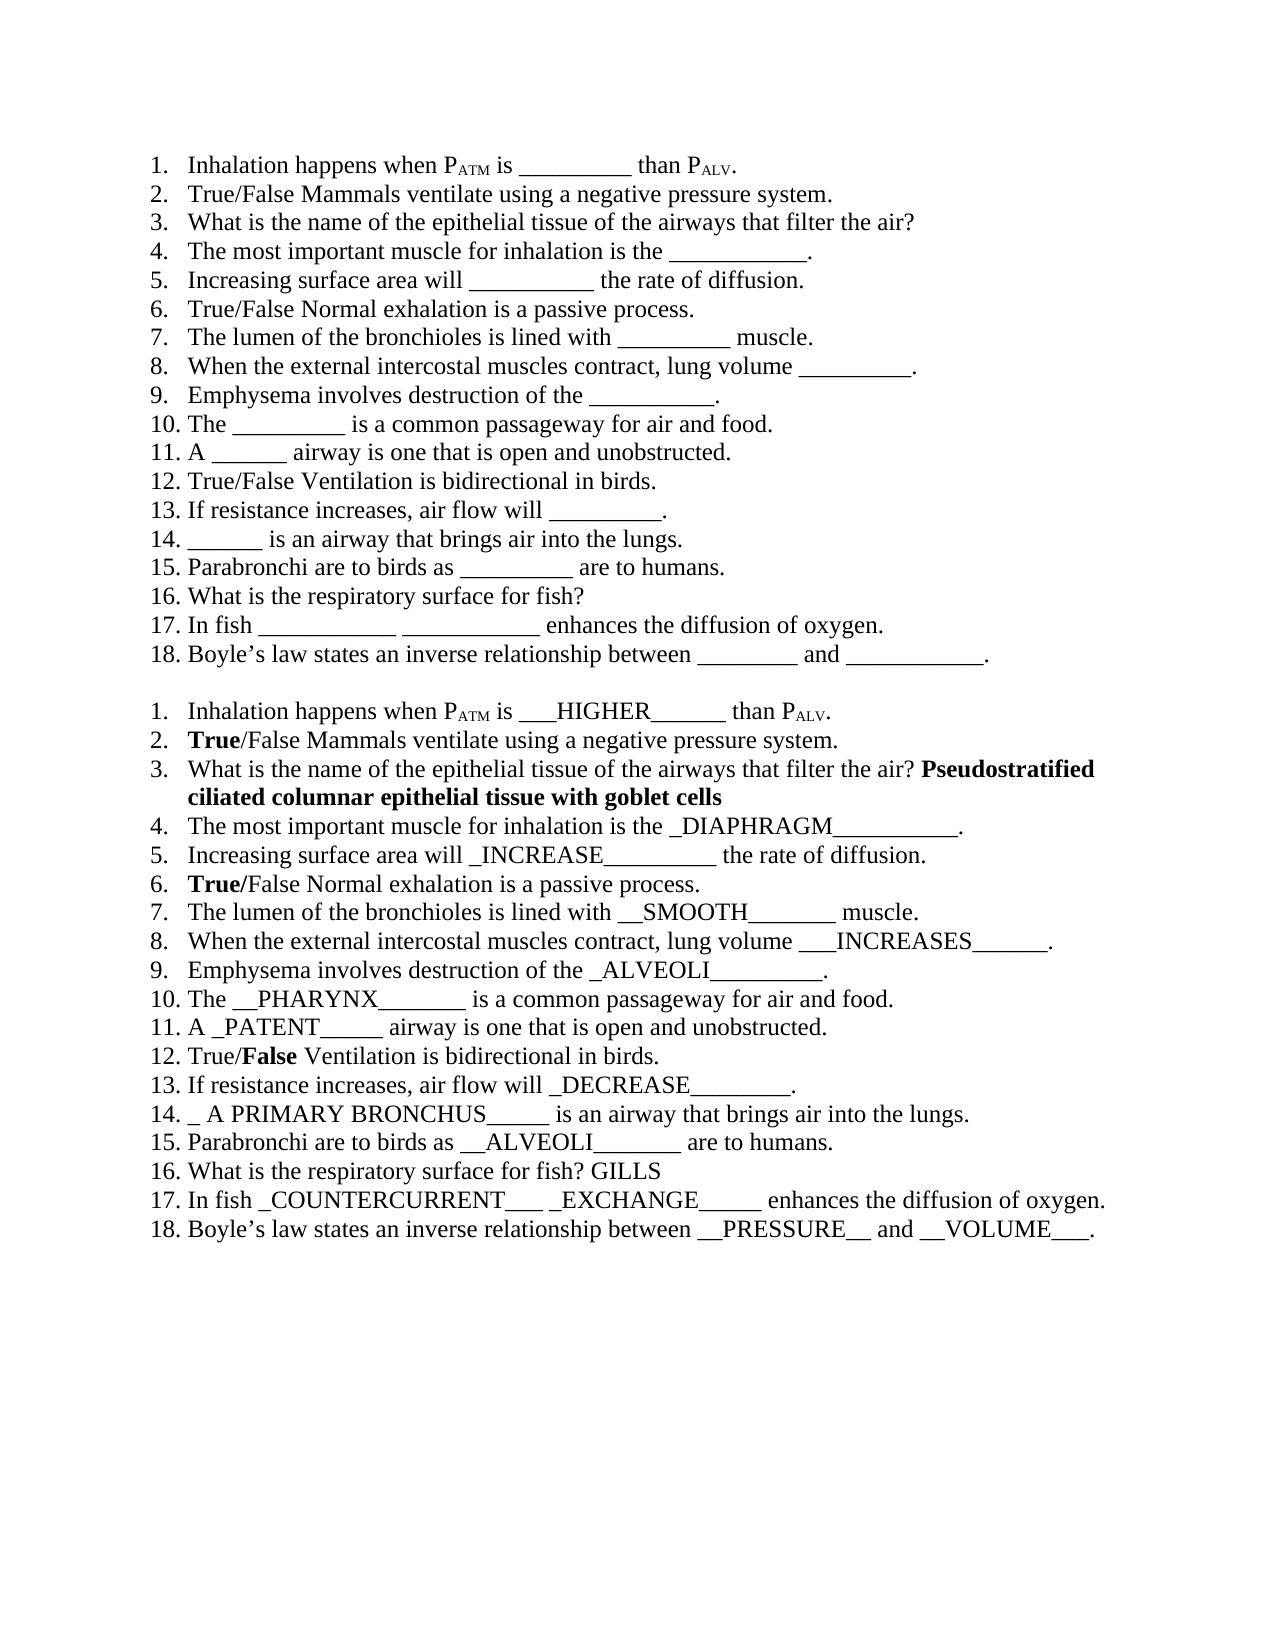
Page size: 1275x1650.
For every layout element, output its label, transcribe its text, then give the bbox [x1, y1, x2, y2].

list The _________ is a common passageway for air and food. [150, 409, 1125, 437]
list True/False Mammals ventilate using a negative pressure system. [150, 725, 1125, 754]
list When the external intercostal muscles contract, lung volume _________. [150, 351, 1125, 380]
list The most important muscle for inhalation is the _DIAPHRAGM__________. [150, 811, 1125, 840]
list The most important muscle for inhalation is the ___________. [150, 236, 1125, 265]
list The lumen of the bronchioles is lined with __SMOOTH_______ muscle. [150, 897, 1125, 926]
list The lumen of the bronchioles is lined with _________ muscle. [150, 322, 1125, 351]
list ______ is an airway that brings air into the lungs. [150, 524, 1125, 552]
list True/False Normal exhalation is a passive process. [150, 294, 1125, 322]
list A _PATENT_____ airway is one that is open and unobstructed. [150, 1012, 1125, 1041]
list The __PHARYNX_______ is a common passageway for air and food. [150, 984, 1125, 1012]
list If resistance increases, air flow will _DECREASE________. [150, 1070, 1125, 1099]
list Increasing surface area will _INCREASE_________ the rate of diffusion. [150, 840, 1125, 869]
list In fish ___________ ___________ enhances the diffusion of oxygen. [150, 610, 1125, 639]
list Parabronchi are to birds as _________ are to humans. [150, 552, 1125, 581]
list True/False Normal exhalation is a passive process. [150, 869, 1125, 897]
list Emphysema involves destruction of the __________. [150, 380, 1125, 409]
list Parabronchi are to birds as __ALVEOLI_______ are to humans. [150, 1127, 1125, 1156]
list What is the name of the epithelial tissue of the airways that filter the air? Pseudostratified ciliated columnar epithelial tissue with goblet cells [150, 754, 1125, 811]
list _ A PRIMARY BRONCHUS_____ is an airway that brings air into the lungs. [150, 1099, 1125, 1127]
list True/False Mammals ventilate using a negative pressure system. [150, 179, 1125, 207]
list What is the respiratory surface for fish? [150, 581, 1125, 610]
list Increasing surface area will __________ the rate of diffusion. [150, 265, 1125, 294]
list What is the name of the epithelial tissue of the airways that filter the air? [150, 207, 1125, 236]
list What is the respiratory surface for fish? GILLS [150, 1156, 1125, 1185]
list Inhalation happens when PATM is ___HIGHER______ than PALV. [150, 696, 1125, 725]
list In fish _COUNTERCURRENT___ _EXCHANGE_____ enhances the diffusion of oxygen. [150, 1185, 1125, 1214]
list A ______ airway is one that is open and unobstructed. [150, 437, 1125, 466]
list Boyle’s law states an inverse relationship between __PRESSURE__ and __VOLUME___. [150, 1214, 1125, 1242]
list Emphysema involves destruction of the _ALVEOLI_________. [150, 955, 1125, 984]
list If resistance increases, air flow will _________. [150, 495, 1125, 524]
list When the external intercostal muscles contract, lung volume ___INCREASES______. [150, 926, 1125, 955]
list True/False Ventilation is bidirectional in birds. [150, 1041, 1125, 1070]
list Boyle’s law states an inverse relationship between ________ and ___________. [150, 639, 1125, 667]
list Inhalation happens when PATM is _________ than PALV. [150, 150, 1125, 179]
list True/False Ventilation is bidirectional in birds. [150, 466, 1125, 495]
